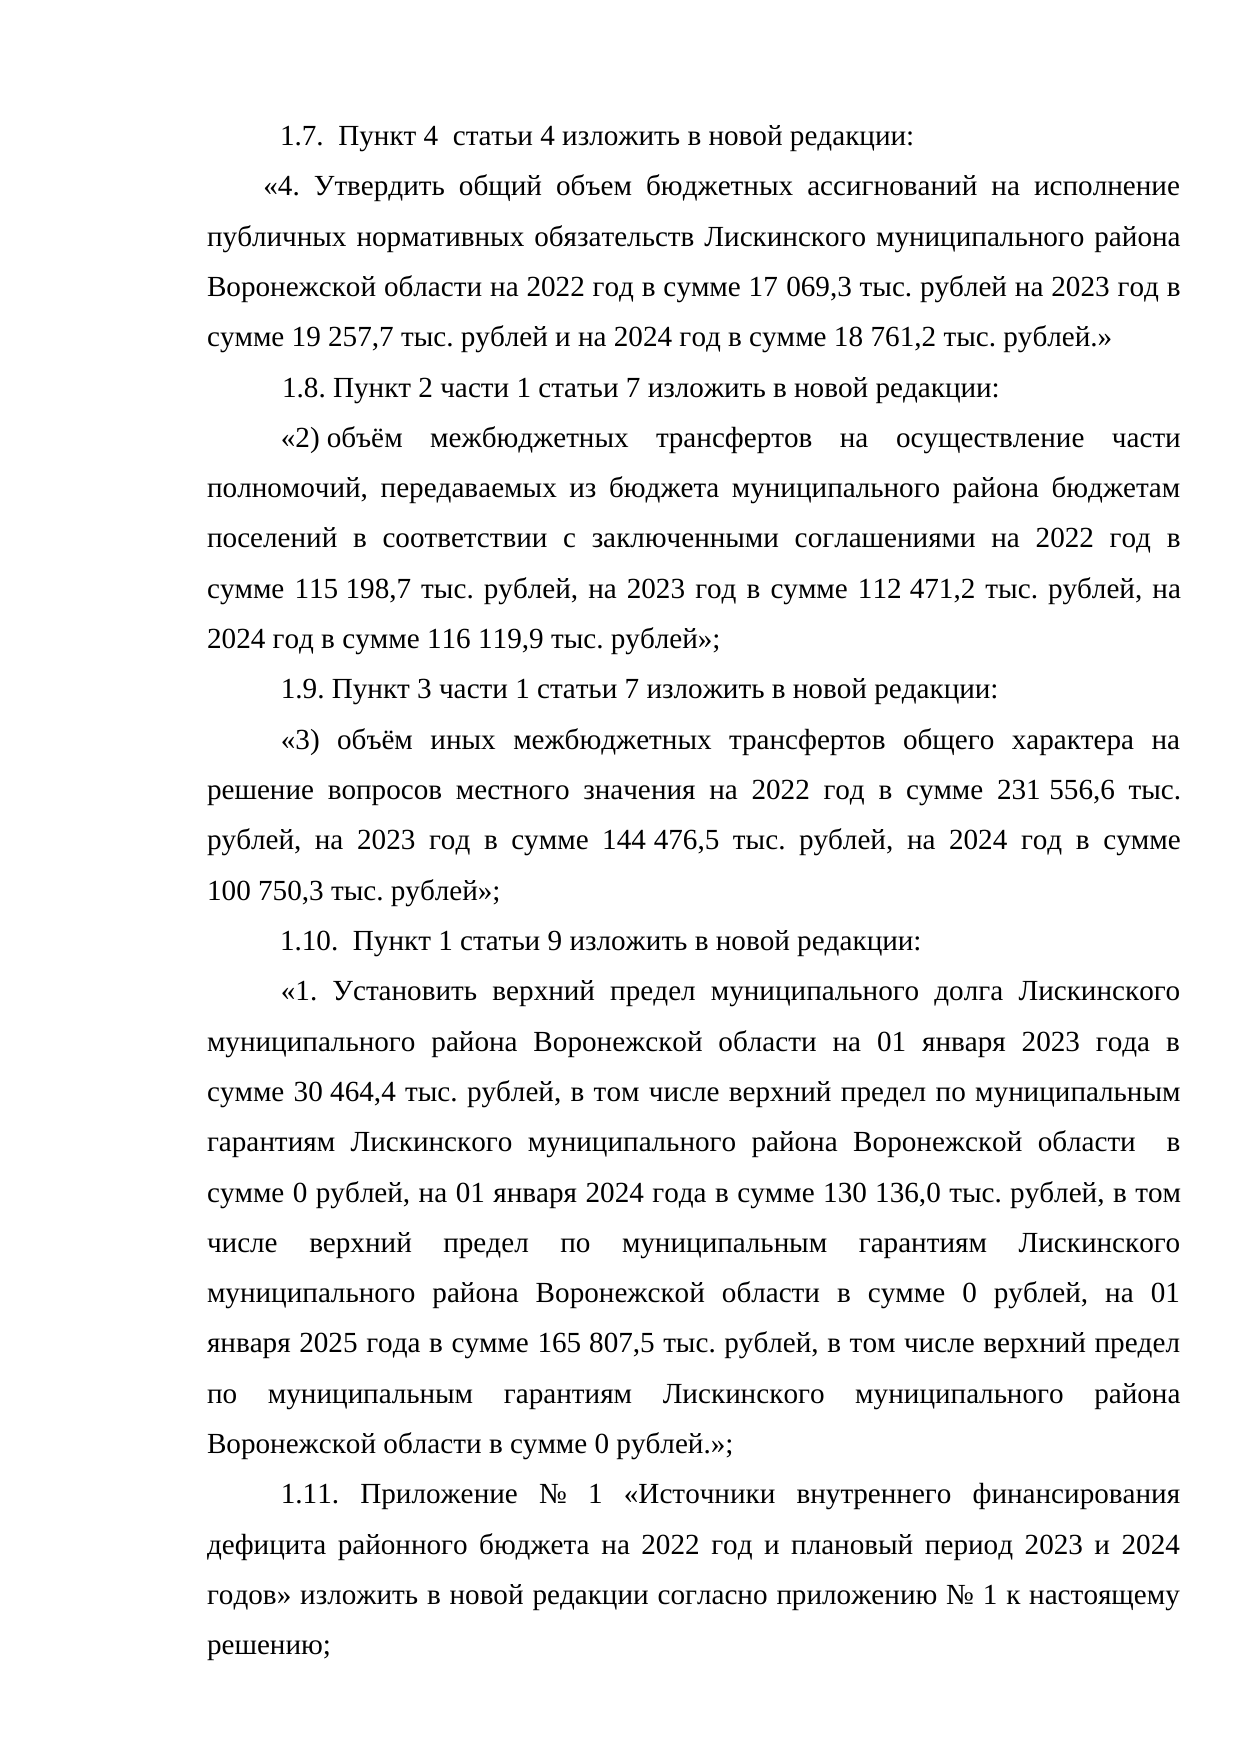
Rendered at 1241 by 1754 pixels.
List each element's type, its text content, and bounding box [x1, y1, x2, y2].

text «2) объём межбюджетных трансфертов на осуществление части полномочий, передаваемых из бюджета муниципального района бюджетам поселений в соответствии с заключенными соглашениями на 2022 год в сумме 115 198,7 тыс. рублей, на 2023 год в сумме 112 471,2 тыс. рублей, на 2024 год в сумме 116 119,9 тыс. рублей»; [207, 420, 1181, 655]
text «3) объём иных межбюджетных трансфертов общего характера на решение вопросов местного значения на 2022 год в сумме 231 556,6 тыс. рублей, на 2023 год в сумме 144 476,5 тыс. рублей, на 2024 год в сумме 100 750,3 тыс. рублей»; [207, 722, 1181, 906]
text 1.11. Приложение № 1 «Источники внутреннего финансирования дефицита районного бюджета на 2022 год и плановый период 2023 и 2024 годов» изложить в новой редакции согласно приложению № 1 к настоящему решению; [207, 1477, 1181, 1661]
text «4. Утвердить общий объем бюджетных ассигнований на исполнение публичных нормативных обязательств Лискинского муниципального района Воронежской области на 2022 год в сумме 17 069,3 тыс. рублей на 2023 год в сумме 19 257,7 тыс. рублей и на 2024 год в сумме 18 761,2 тыс. рублей.» [207, 168, 1181, 353]
text 1.9. Пункт 3 части 1 статьи 7 изложить в новой редакции: [207, 672, 1181, 705]
text 1.8. Пункт 2 части 1 статьи 7 изложить в новой редакции: [207, 370, 1181, 403]
text «1. Установить верхний предел муниципального долга Лискинского муниципального района Воронежской области на 01 января 2023 года в сумме 30 464,4 тыс. рублей, в том числе верхний предел по муниципальным гарантиям Лискинского муниципального района Воронежской области в сумме 0 рублей, на 01 января 2024 года в сумме 130 136,0 тыс. рублей, в том числе верхний предел по муниципальным гарантиям Лискинского муниципального района Воронежской области в сумме 0 рублей, на 01 января 2025 года в сумме 165 807,5 тыс. рублей, в том числе верхний предел по муниципальным гарантиям Лискинского муниципального района Воронежской области в сумме 0 рублей.»; [207, 973, 1181, 1460]
text 1.10. Пункт 1 статьи 9 изложить в новой редакции: [207, 923, 1181, 957]
text 1.7. Пункт 4 статьи 4 изложить в новой редакции: [207, 118, 1181, 152]
